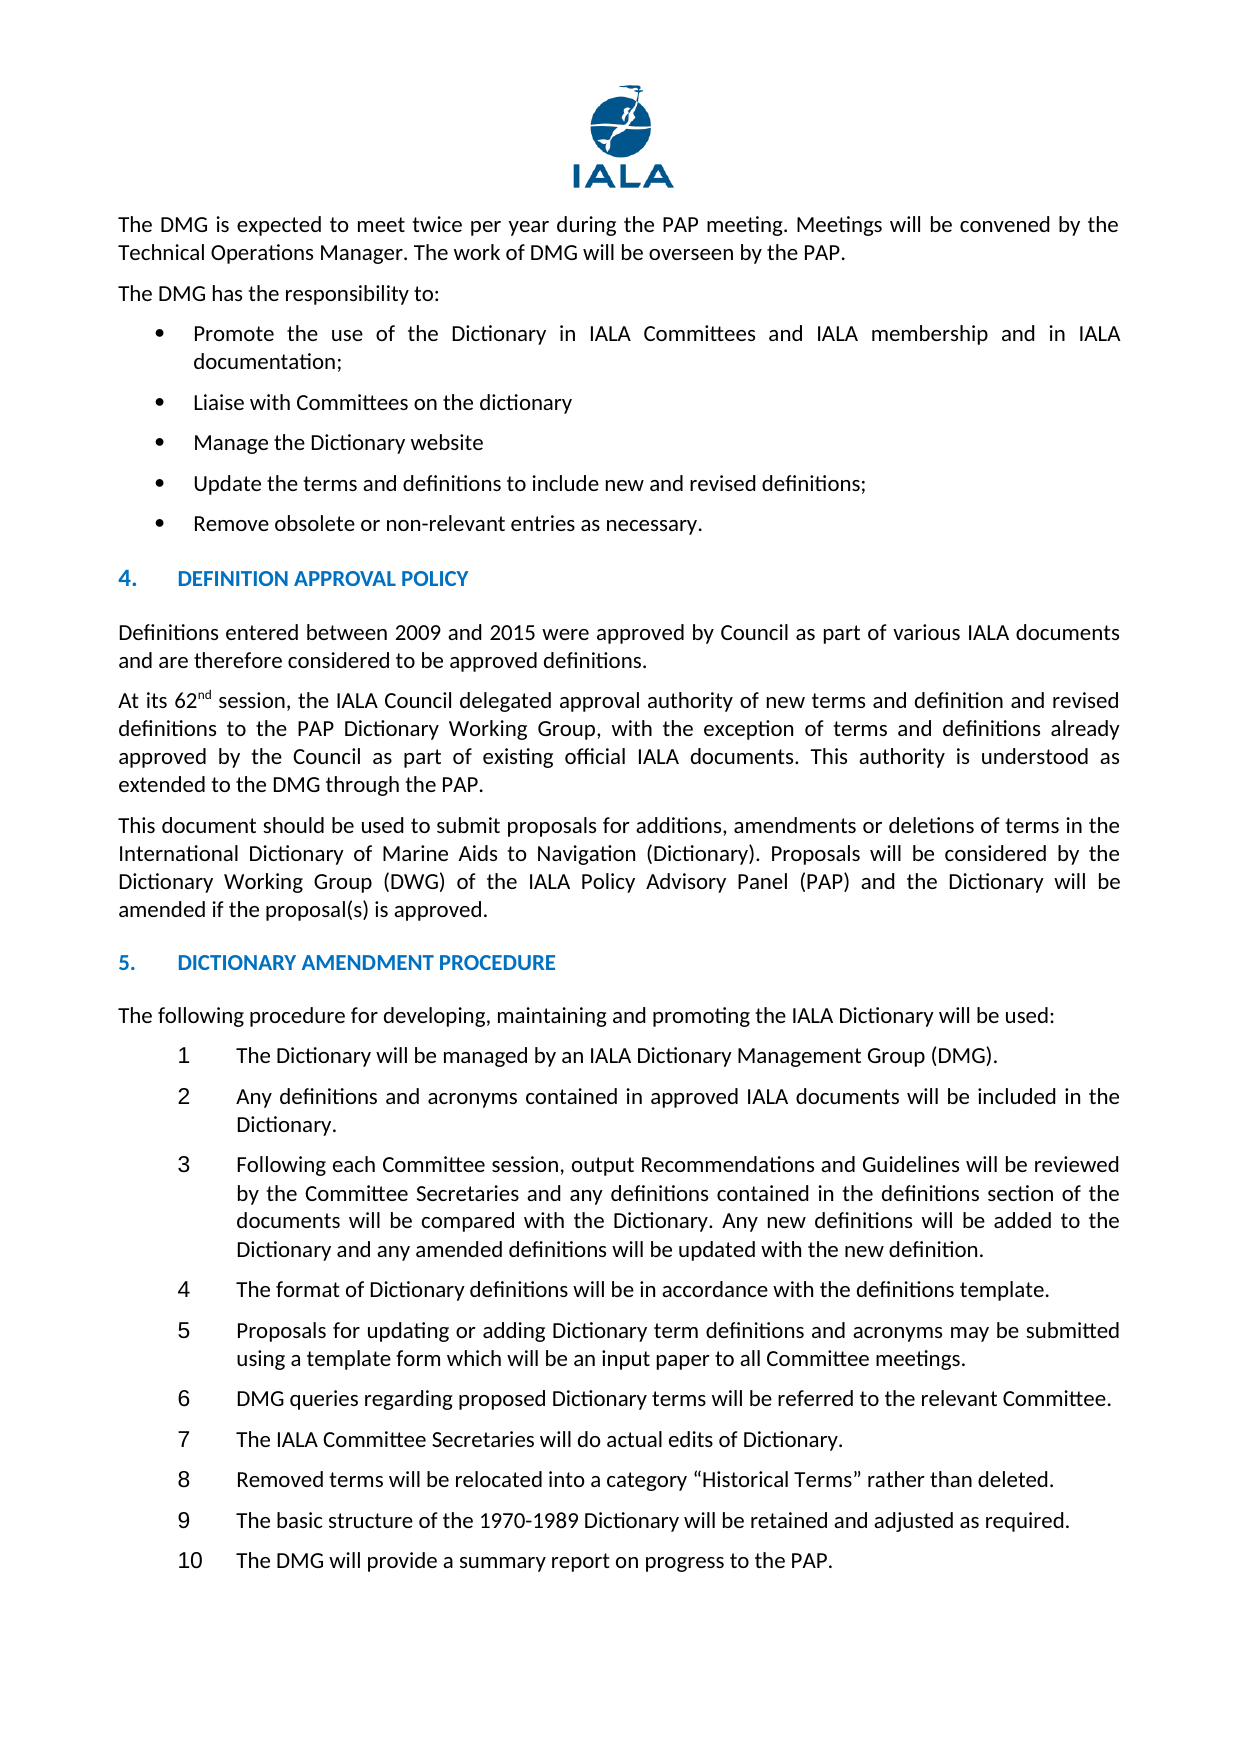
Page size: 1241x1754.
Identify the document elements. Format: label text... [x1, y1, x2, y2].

list DMG queries regarding proposed Dictionary terms will be referred to the relevant Committee. [177, 1384, 1122, 1412]
text The DMG has the responsibility to: [118, 279, 1122, 307]
list Liaise with Committees on the dictionary [156, 388, 1122, 416]
list Update the terms and definitions to include new and revised definitions; [156, 469, 1122, 497]
list Remove obsolete or non-relevant entries as necessary. [156, 509, 1122, 537]
list The Dictionary will be managed by an IALA Dictionary Management Group (DMG). [177, 1042, 1122, 1069]
list Proposals for updating or adding Dictionary term definitions and acronyms may be submitted using a template form which will be an input paper to all Committee meetings. [177, 1316, 1122, 1372]
text Definitions entered between 2009 and 2015 were approved by Council as part of various IALA documents and are therefore considered to be approved definitions. [118, 618, 1122, 674]
subtitle Dictionary Amendment procedure [118, 948, 1122, 976]
text At its 62nd session, the IALA Council delegated approval authority of new terms and definition and revised definitions to the PAP Dictionary Working Group, with the exception of terms and definitions already approved by the Council as part of existing official IALA documents. This authority is understood as extended to the DMG through the PAP. [118, 686, 1122, 798]
list Following each Committee session, output Recommendations and Guidelines will be reviewed by the Committee Secretaries and any definitions contained in the definitions section of the documents will be compared with the Dictionary. Any new definitions will be added to the Dictionary and any amended definitions will be updated with the new definition. [177, 1151, 1122, 1263]
text The following procedure for developing, maintaining and promoting the IALA Dictionary will be used: [118, 1001, 1122, 1029]
list Manage the Dictionary website [156, 428, 1122, 456]
list The format of Dictionary definitions will be in accordance with the definitions template. [177, 1275, 1122, 1303]
list The IALA Committee Secretaries will do actual edits of Dictionary. [177, 1425, 1122, 1453]
list The basic structure of the 1970-1989 Dictionary will be retained and adjusted as required. [177, 1506, 1122, 1534]
list The DMG will provide a summary report on progress to the PAP. [177, 1546, 1122, 1574]
list Promote the use of the Dictionary in IALA Committees and IALA membership and in IALA documentation; [156, 319, 1122, 375]
list Removed terms will be relocated into a category “Historical Terms” rather than deleted. [177, 1465, 1122, 1493]
subtitle Definition approval policy [118, 562, 1122, 593]
picture [550, 73, 690, 211]
list Any definitions and acronyms contained in approved IALA documents will be included in the Dictionary. [177, 1082, 1122, 1138]
text This document should be used to submit proposals for additions, amendments or deletions of terms in the International Dictionary of Marine Aids to Navigation (Dictionary). Proposals will be considered by the Dictionary Working Group (DWG) of the IALA Policy Advisory Panel (PAP) and the Dictionary will be amended if the proposal(s) is approved. [118, 811, 1122, 923]
text The DMG is expected to meet twice per year during the PAP meeting. Meetings will be convened by the Technical Operations Manager. The work of DMG will be overseen by the PAP. [118, 210, 1122, 266]
